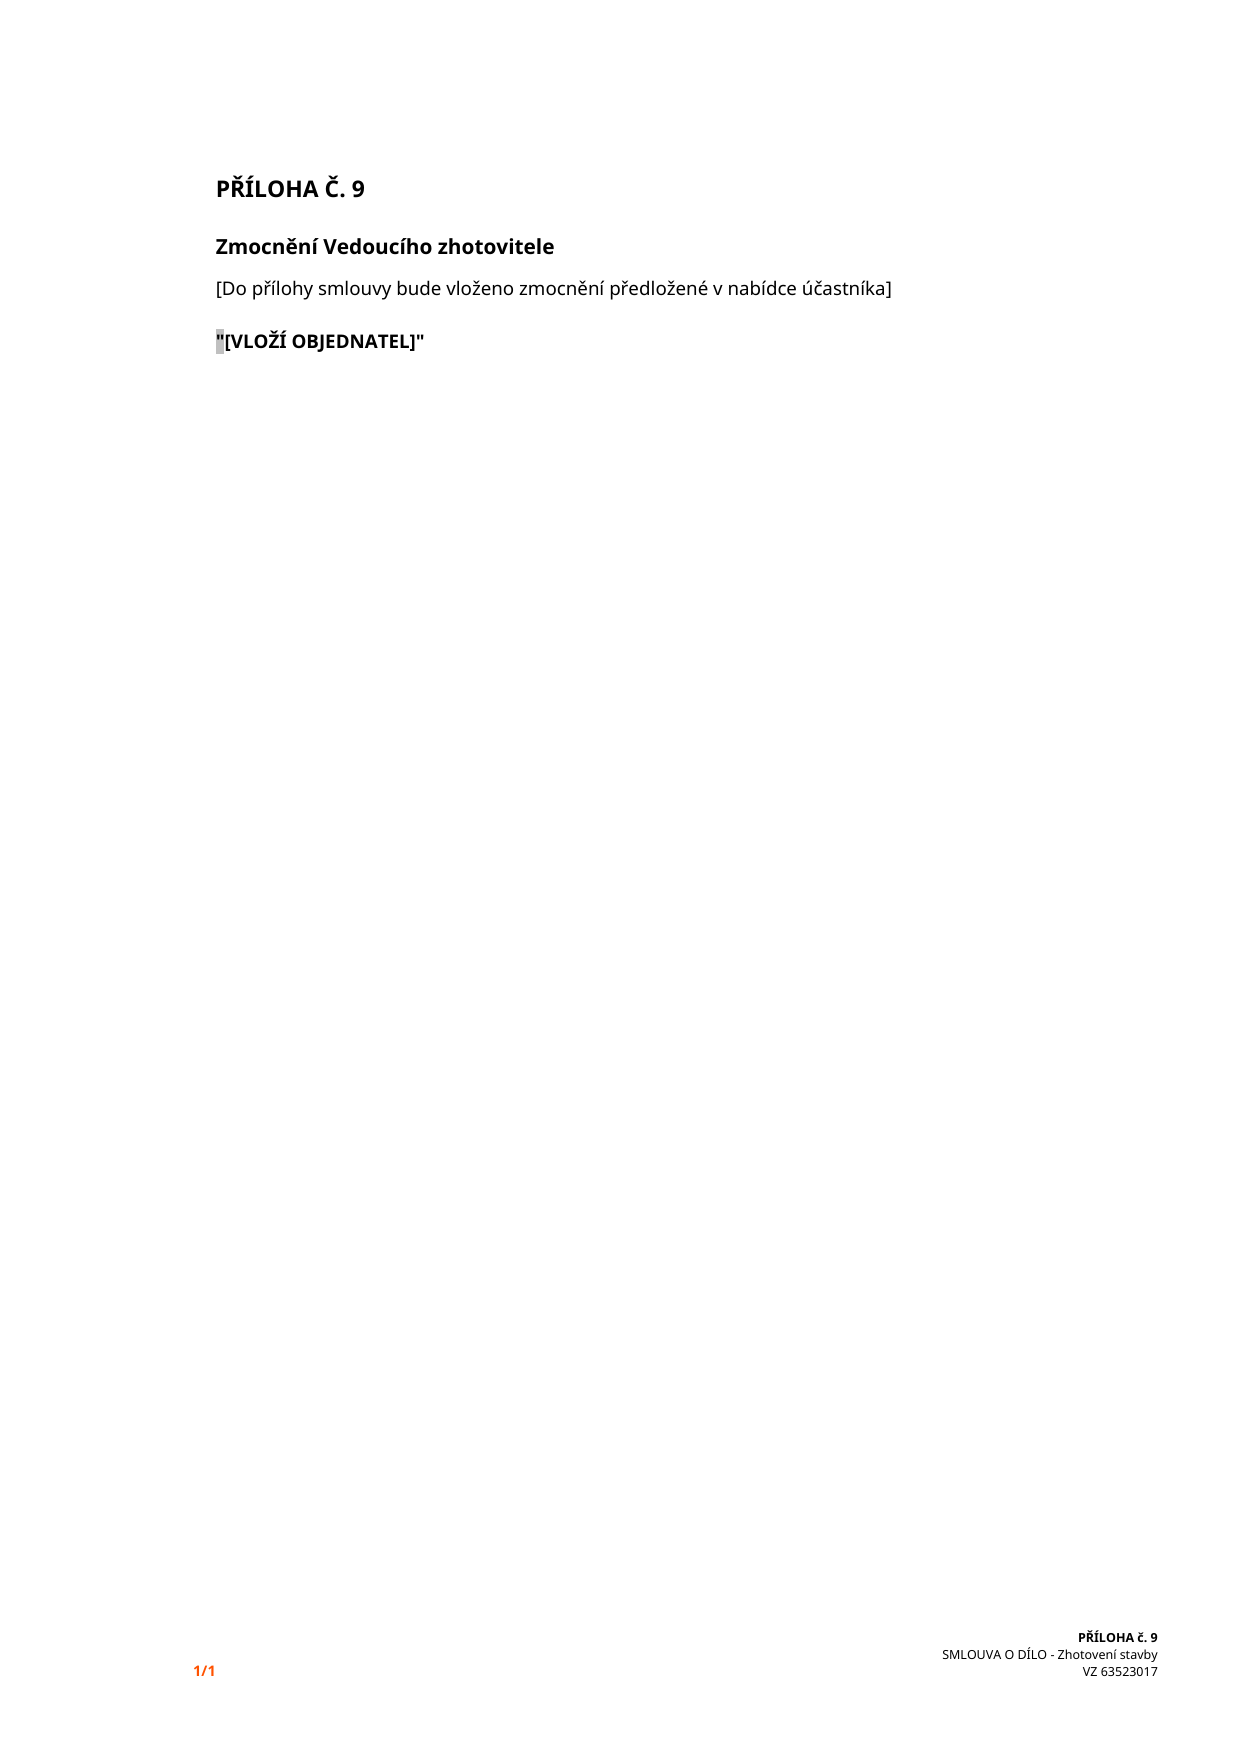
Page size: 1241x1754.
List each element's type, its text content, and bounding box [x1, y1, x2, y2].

text Příloha č. 9 [216, 172, 1093, 204]
text [Do přílohy smlouvy bude vloženo zmocnění předložené v nabídce účastníka] [216, 276, 1093, 301]
text Zmocnění Vedoucího zhotovitele [216, 232, 1093, 260]
